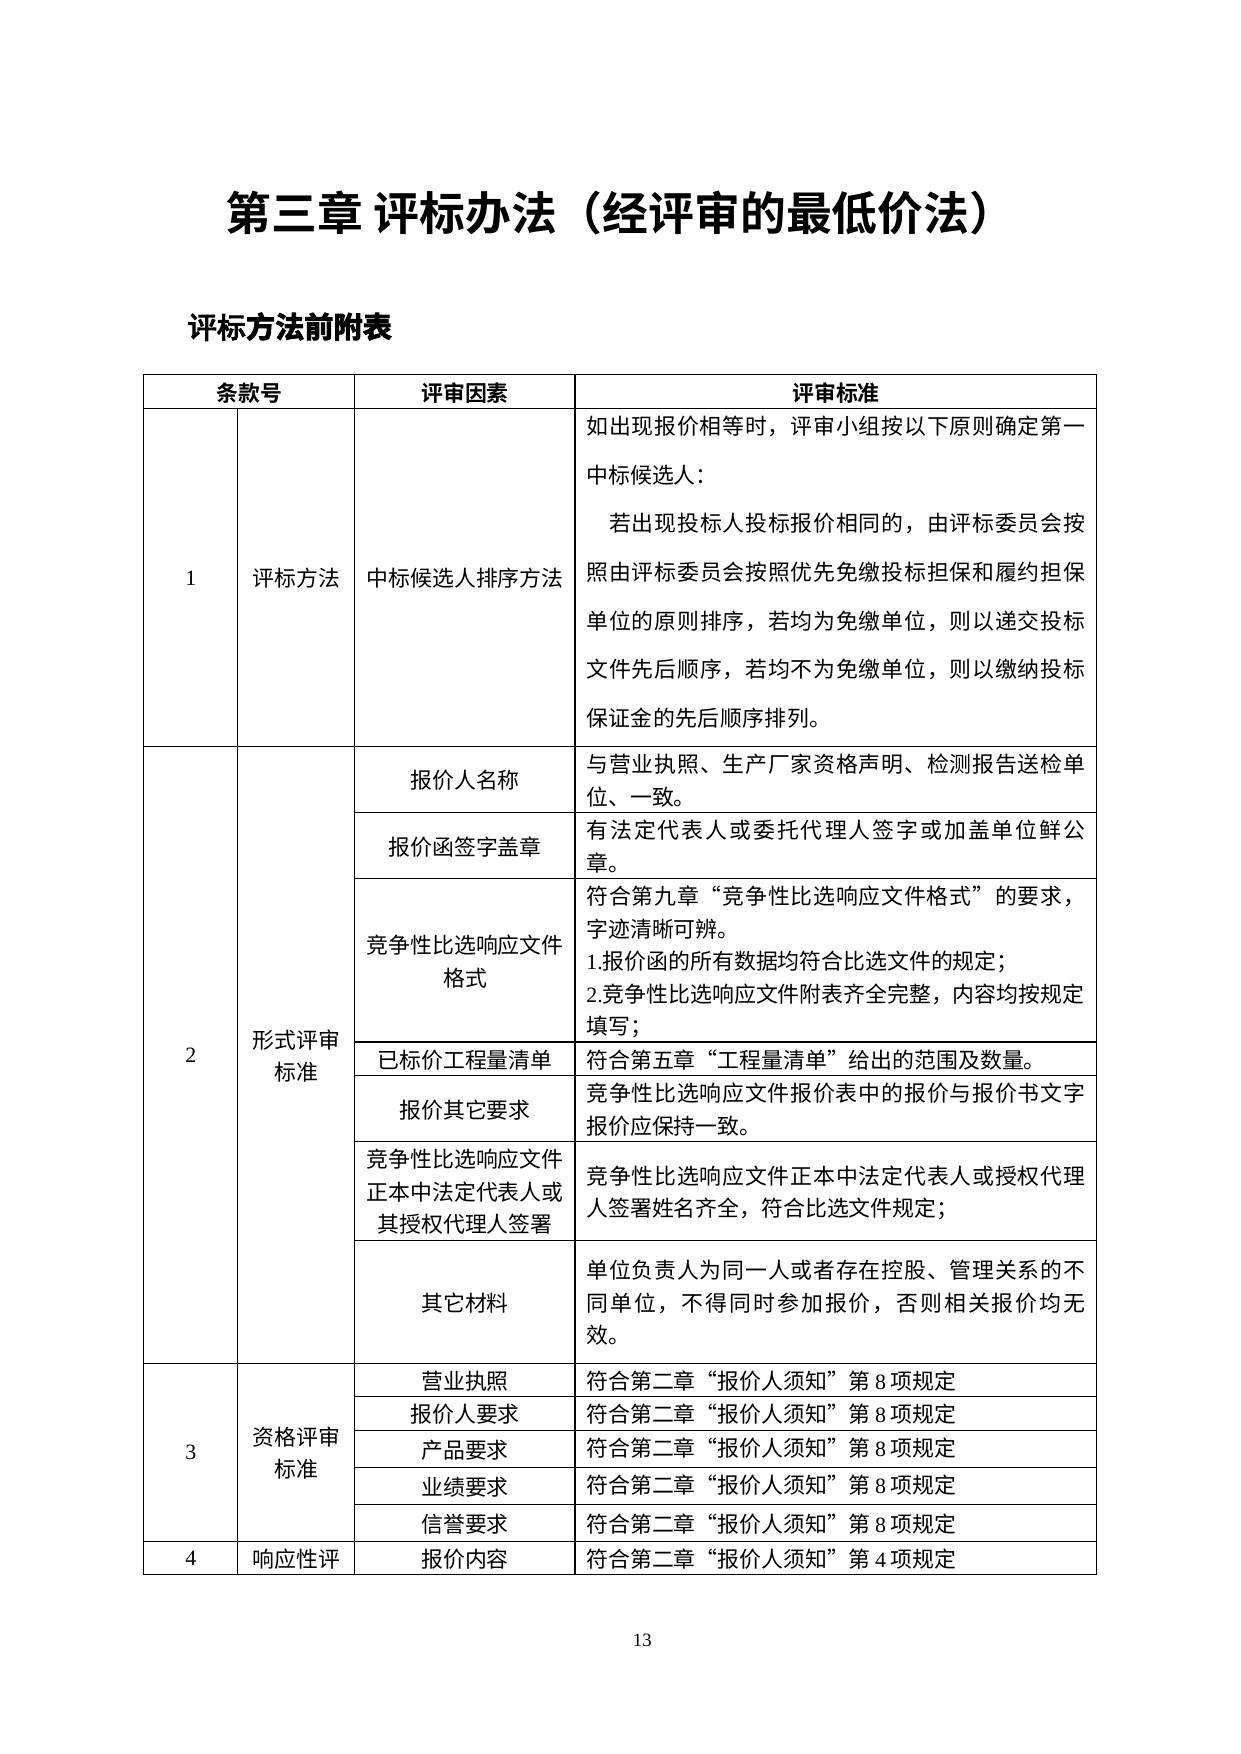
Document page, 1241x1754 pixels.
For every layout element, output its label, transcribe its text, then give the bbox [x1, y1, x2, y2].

subtitle 评标方法前附表 [187, 293, 1053, 358]
table_cell 符合第二章“报价人须知”第4项规定 [576, 1542, 1096, 1574]
table_cell 报价函签字盖章 [355, 813, 574, 878]
table_cell 响应性评审标准 [238, 1542, 354, 1574]
subtitle 评标办法（经评审的最低价法） [187, 162, 1053, 259]
table_cell 产品要求 [355, 1431, 574, 1467]
table_cell 3 [144, 1364, 237, 1541]
table_cell 竞争性比选响应文件报价表中的报价与报价书文字报价应保持一致。 [576, 1076, 1096, 1141]
table_cell 形式评审标准 [238, 747, 354, 1362]
table_cell 评标方法 [238, 409, 354, 746]
table_cell 如出现报价相等时，评审小组按以下原则确定第一中标候选人： 若出现投标人投标报价相同的，由评标委员会按照由评标委员会按照优先免缴投标担保和履约担保单位的原则排序，若均为免缴单位，则以递交投标文件先后顺序，若均不为免缴单位，则以缴纳投标保证金的先后顺序排列。 [576, 409, 1096, 746]
table_cell 竞争性比选响应文件正本中法定代表人或其授权代理人签署 [355, 1142, 574, 1239]
table_cell 中标候选人排序方法 [355, 409, 574, 746]
table_cell 已标价工程量清单 [355, 1043, 574, 1075]
table_header 评审标准 [576, 375, 1096, 408]
table_cell 业绩要求 [355, 1468, 574, 1503]
table_cell 符合第二章“报价人须知”第8项规定 [576, 1468, 1096, 1503]
table_cell 单位负责人为同一人或者存在控股、管理关系的不同单位，不得同时参加报价，否则相关报价均无效。 [576, 1241, 1096, 1362]
table_cell 符合第二章“报价人须知”第8项规定 [576, 1364, 1096, 1396]
table_cell 信誉要求 [355, 1505, 574, 1541]
table_cell 有法定代表人或委托代理人签字或加盖单位鲜公章。 [576, 813, 1096, 878]
table_cell 报价其它要求 [355, 1076, 574, 1141]
table_header 评审因素 [355, 375, 574, 408]
table_cell 报价人名称 [355, 747, 574, 812]
table_cell 1 [144, 409, 237, 746]
table_cell 符合第九章“竞争性比选响应文件格式”的要求，字迹清晰可辨。 1.报价函的所有数据均符合比选文件的规定； 2.竞争性比选响应文件附表齐全完整，内容均按规定填写； [576, 879, 1096, 1041]
table_cell 竞争性比选响应文件正本中法定代表人或授权代理人签署姓名齐全，符合比选文件规定； [576, 1142, 1096, 1239]
table_cell 与营业执照、生产厂家资格声明、检测报告送检单位、一致。 [576, 747, 1096, 812]
table_cell 其它材料 [355, 1241, 574, 1362]
table_cell 报价人要求 [355, 1397, 574, 1429]
table_header 条款号 [144, 375, 354, 408]
table_cell 2 [144, 747, 237, 1362]
table_cell 营业执照 [355, 1364, 574, 1396]
table_cell 符合第二章“报价人须知”第8项规定 [576, 1397, 1096, 1429]
table_cell 符合第五章“工程量清单”给出的范围及数量。 [576, 1043, 1096, 1075]
table_cell 报价内容 [355, 1542, 574, 1574]
table_cell 资格评审标准 [238, 1364, 354, 1541]
table_cell 符合第二章“报价人须知”第8项规定 [576, 1431, 1096, 1467]
table_cell 4 [144, 1542, 237, 1574]
table_cell 符合第二章“报价人须知”第8项规定 [576, 1505, 1096, 1541]
table_cell 竞争性比选响应文件格式 [355, 879, 574, 1041]
